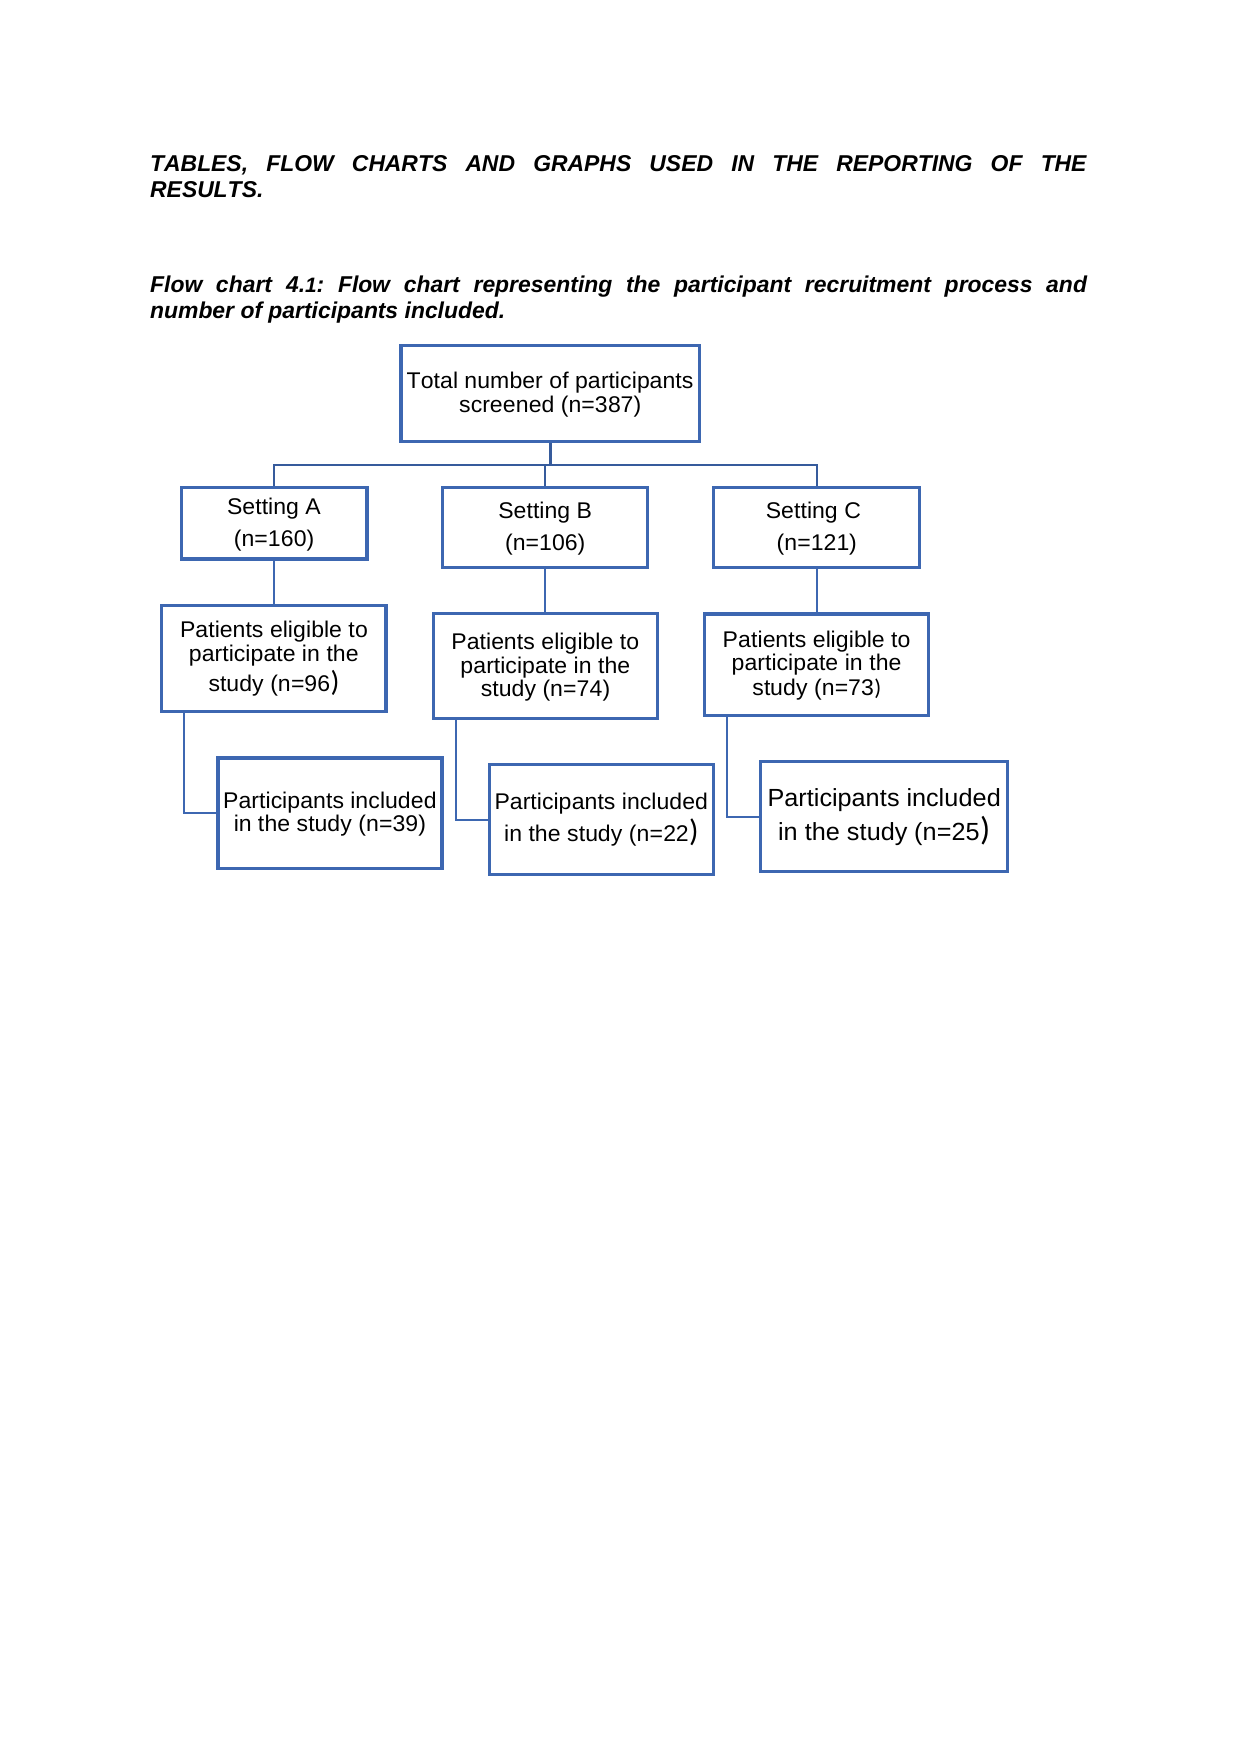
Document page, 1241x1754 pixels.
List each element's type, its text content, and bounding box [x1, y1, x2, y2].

text Flow chart 4.1: Flow chart representing the participant recruitment process and number of participants included. [150, 271, 1090, 323]
text TABLES, FLOW CHARTS AND GRAPHS USED IN THE REPORTING OF THE RESULTS. [150, 150, 1090, 203]
